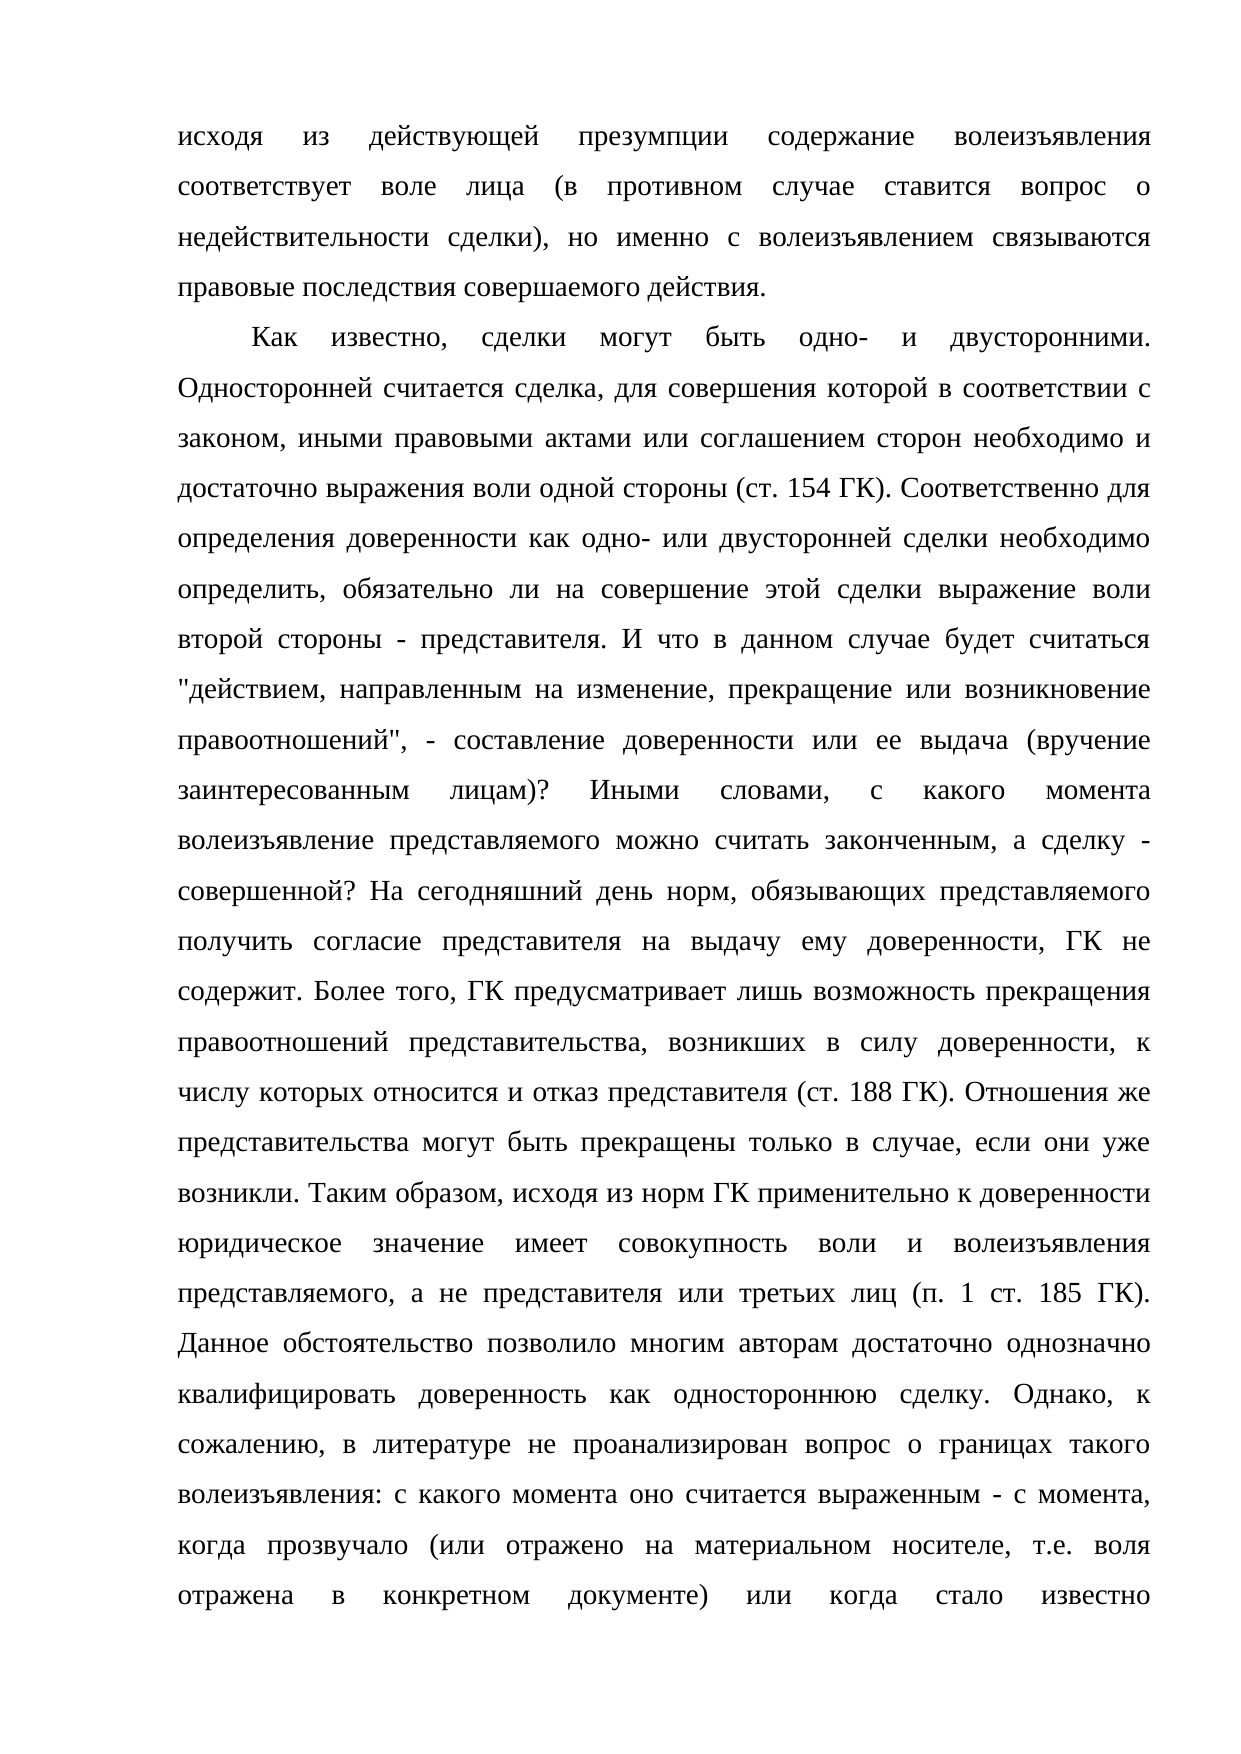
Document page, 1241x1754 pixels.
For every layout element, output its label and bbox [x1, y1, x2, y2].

text [177, 118, 1152, 303]
text [177, 319, 1152, 1611]
